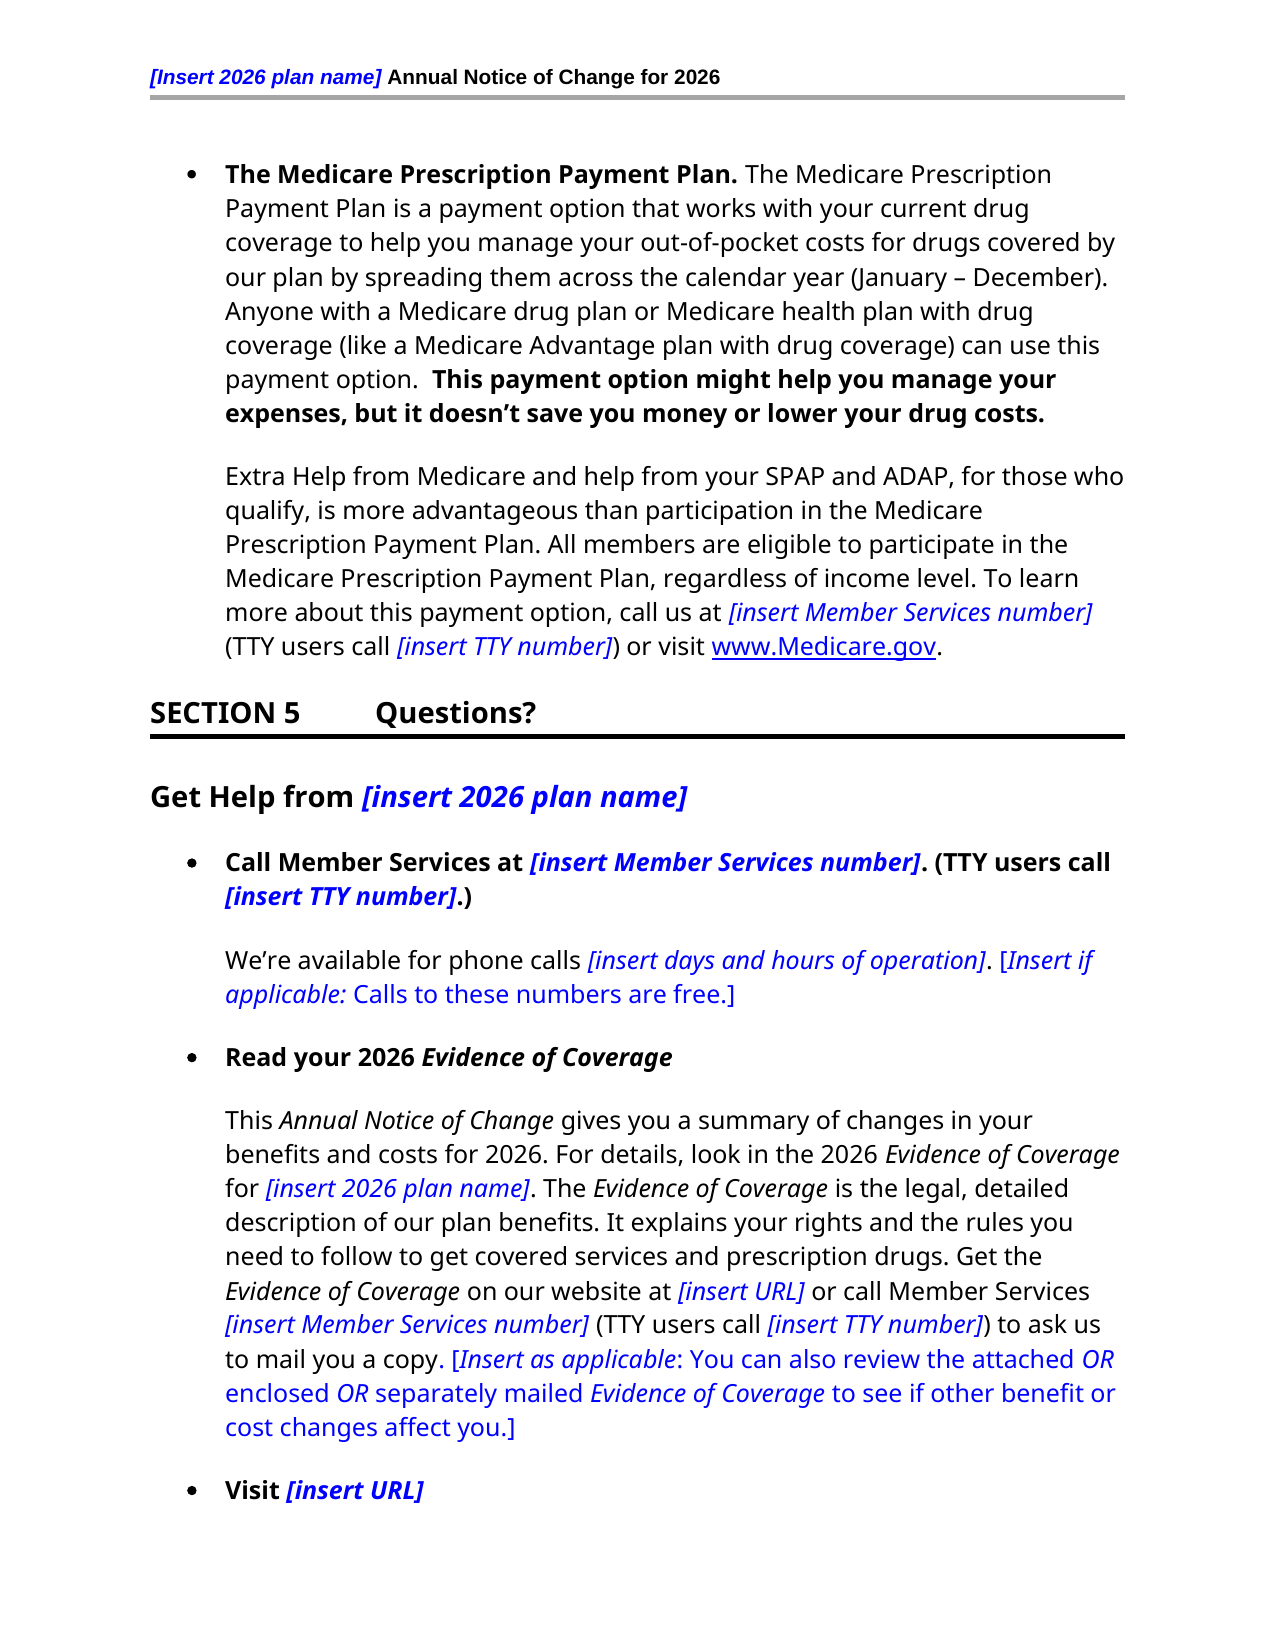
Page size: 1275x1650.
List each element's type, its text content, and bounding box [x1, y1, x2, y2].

text Extra Help from Medicare and help from your SPAP and ADAP, for those who qualify, is more advantageous than participation in the Medicare Prescription Payment Plan. All members are eligible to participate in the Medicare Prescription Payment Plan, regardless of income level. To learn more about this payment option, call us at [insert Member Services number] (TTY users call [insert TTY number]) or visit www.Medicare.gov. [225, 459, 1125, 663]
subtitle SECTION 5 Questions? [150, 692, 1125, 734]
text We’re available for phone calls [insert days and hours of operation]. [Insert if applicable: Calls to these numbers are free.] [225, 942, 1125, 1010]
text This Annual Notice of Change gives you a summary of changes in your benefits and costs for 2026. For details, look in the 2026 Evidence of Coverage for [insert 2026 plan name]. The Evidence of Coverage is the legal, detailed description of our plan benefits. It explains your rights and the rules you need to follow to get covered services and prescription drugs. Get the Evidence of Coverage on our website at [insert URL] or call Member Services [insert Member Services number] (TTY users call [insert TTY number]) to ask us to mail you a copy. [Insert as applicable: You can also review the attached OR enclosed OR separately mailed Evidence of Coverage to see if other benefit or cost changes affect you.] [225, 1103, 1125, 1443]
list Call Member Services at [insert Member Services number]. (TTY users call [insert TTY number].) [187, 845, 1125, 913]
list The Medicare Prescription Payment Plan. The Medicare Prescription Payment Plan is a payment option that works with your current drug coverage to help you manage your out-of-pocket costs for drugs covered by our plan by spreading them across the calendar year (January – December). Anyone with a Medicare drug plan or Medicare health plan with drug coverage (like a Medicare Advantage plan with drug coverage) can use this payment option. This payment option might help you manage your expenses, but it doesn’t save you money or lower your drug costs. [187, 157, 1125, 429]
list Read your 2026 Evidence of Coverage [187, 1039, 1125, 1074]
subtitle Get Help from [insert 2026 plan name] [150, 776, 1125, 816]
list Visit [insert URL] [187, 1473, 1125, 1507]
